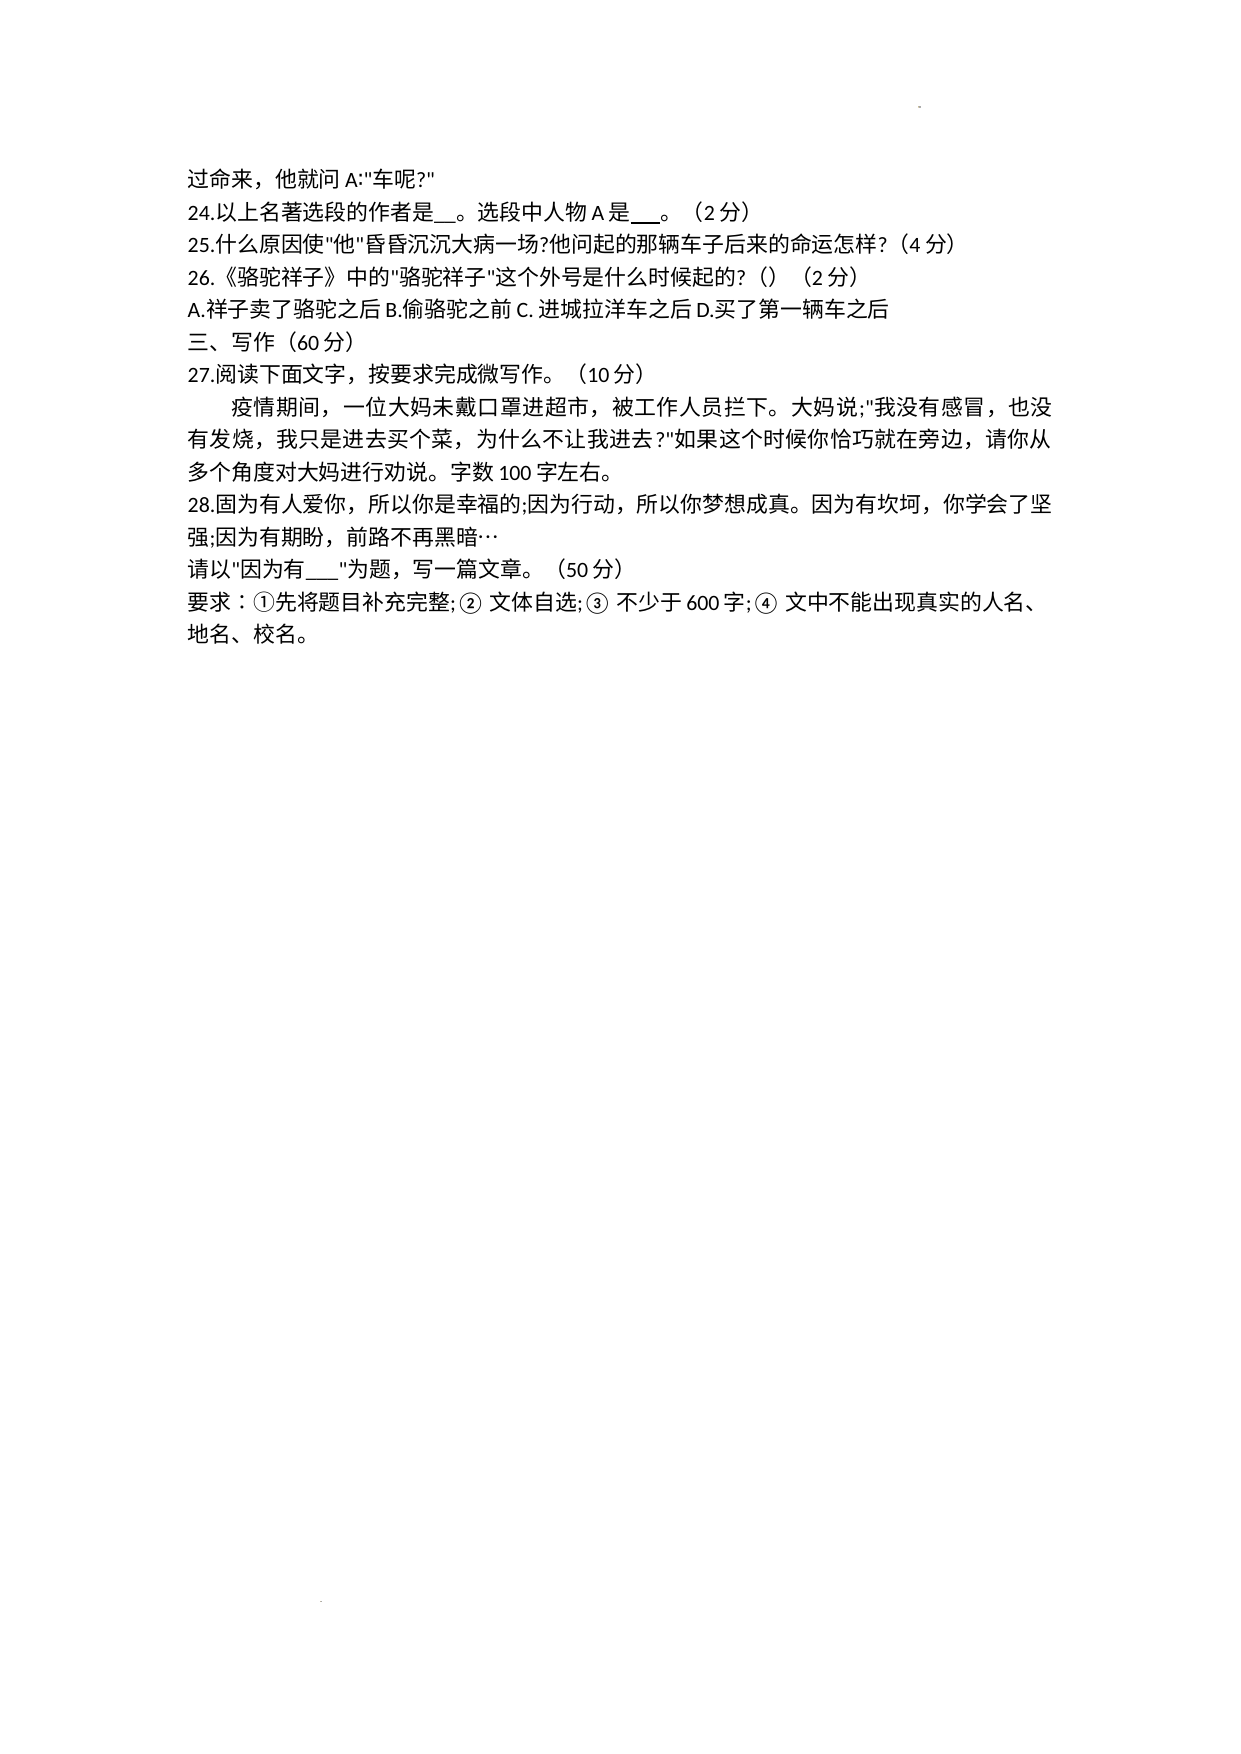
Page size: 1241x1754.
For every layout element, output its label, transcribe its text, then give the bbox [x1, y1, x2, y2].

text A.祥子卖了骆驼之后B.偷骆驼之前C. 进城拉洋车之后D.买了第一辆车之后 [187, 292, 1053, 324]
text 要求∶①先将题目补充完整;②文体自选;③不少于600字;④文中不能出现真实的人名、 [187, 584, 1053, 617]
text 25.什么原因使"他"昏昏沉沉大病一场?他问起的那辆车子后来的命运怎样?（4分） [187, 227, 1053, 259]
text 请以"因为有___"为题，写一篇文章。（50分） [187, 552, 1053, 584]
text 疫情期间，一位大妈未戴口罩进超市，被工作人员拦下。大妈说;"我没有感冒，也没有发烧，我只是进去买个菜，为什么不让我进去?"如果这个时候你恰巧就在旁边，请你从多个角度对大妈进行劝说。字数100字左右。 [187, 389, 1053, 487]
text 28.固为有人爱你，所以你是幸福的;因为行动，所以你梦想成真。因为有坎坷，你学会了坚 [187, 487, 1053, 519]
text 强;因为有期盼，前路不再黑暗… [187, 519, 1053, 552]
text 26.《骆驼祥子》中的"骆驼祥子"这个外号是什么时候起的?（）（2分） [187, 259, 1053, 292]
text 三、写作（60分） [187, 324, 1053, 357]
text 地名、校名。 [187, 617, 1053, 649]
text 24.以上名著选段的作者是__。选段中人物A是 。（2分） [187, 194, 1053, 227]
text 27.阅读下面文字，按要求完成微写作。（10分） [187, 357, 1053, 389]
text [187, 162, 1053, 194]
